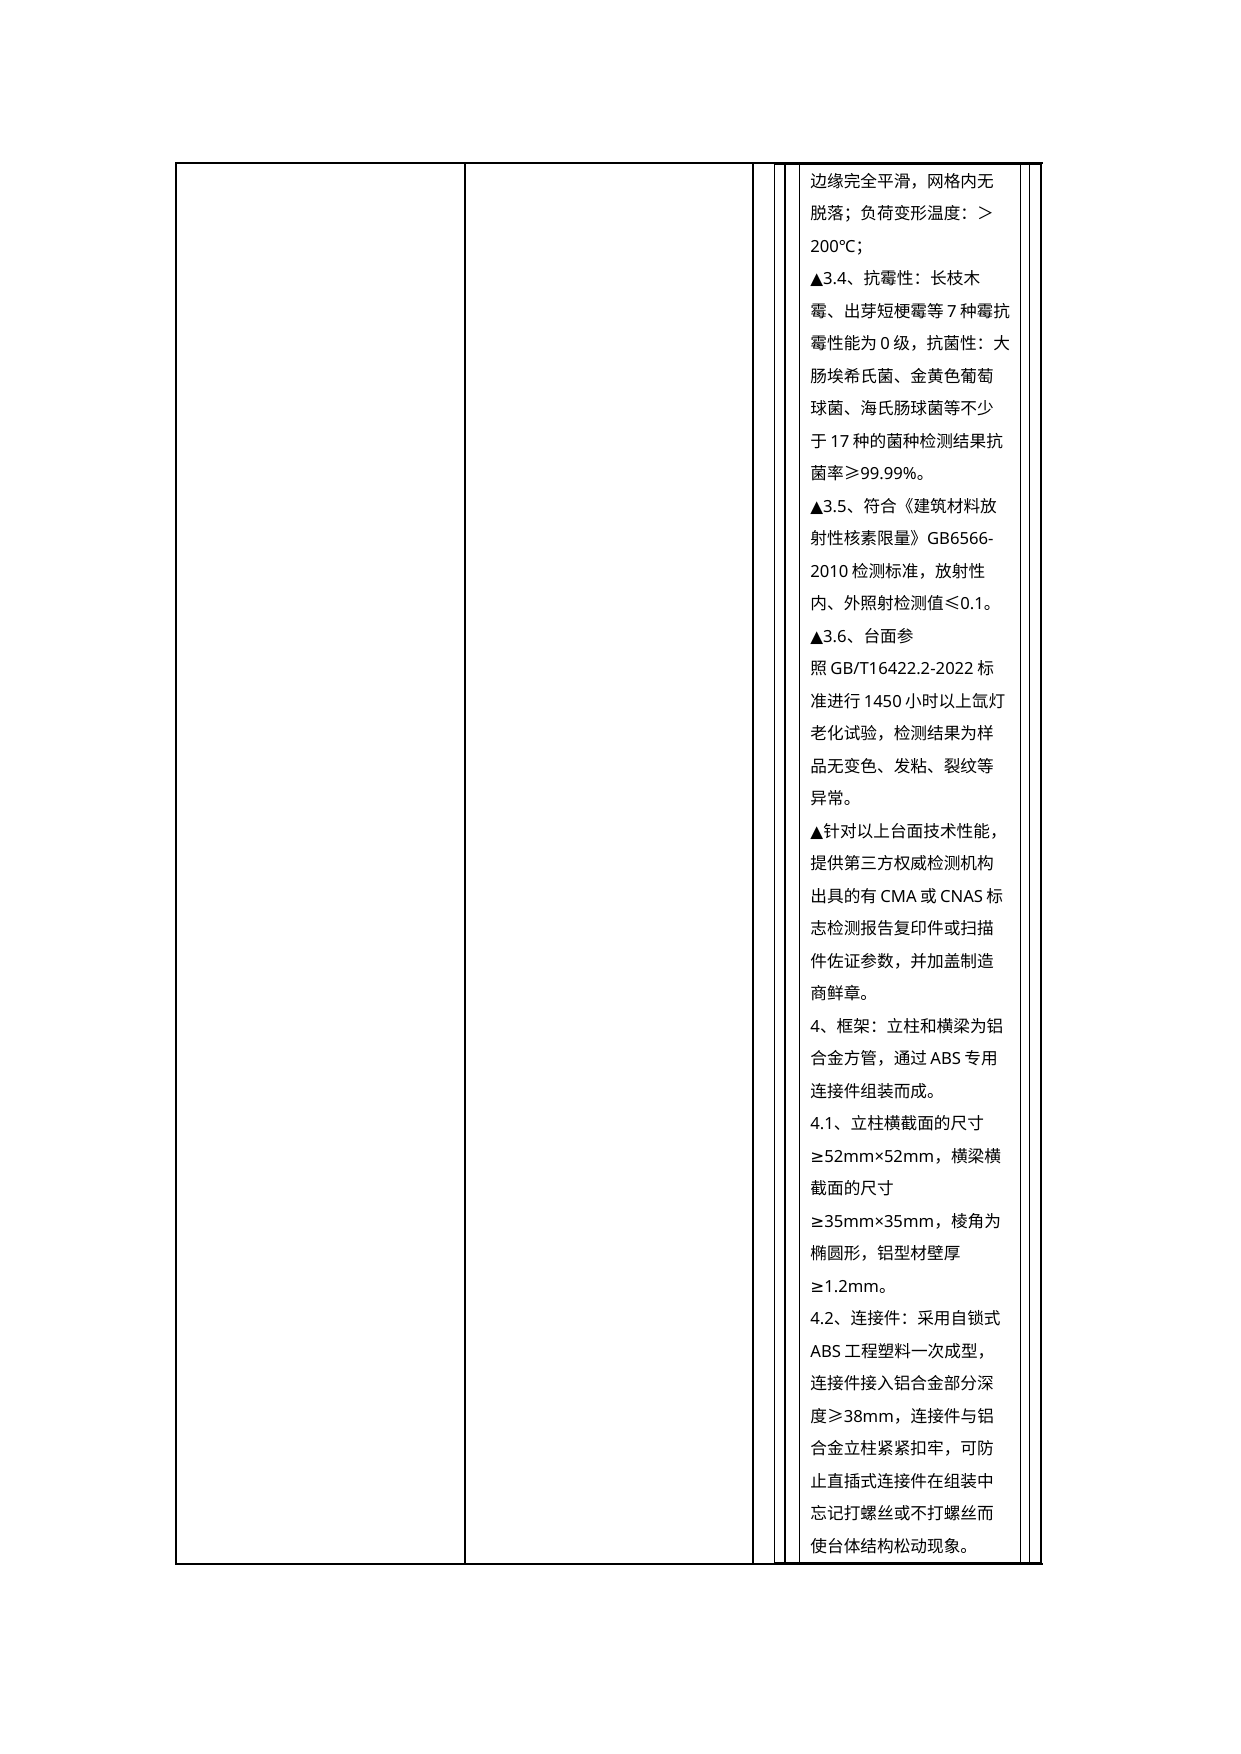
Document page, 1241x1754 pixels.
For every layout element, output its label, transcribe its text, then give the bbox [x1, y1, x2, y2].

table_cell 1 [177, 164, 464, 1563]
table_cell [786, 165, 799, 1562]
table_cell [1030, 165, 1040, 1562]
table_cell [754, 164, 774, 1563]
table_cell [800, 165, 1020, 1562]
table_cell [466, 164, 752, 1563]
table_cell [1021, 165, 1029, 1562]
table_cell [775, 165, 784, 1562]
